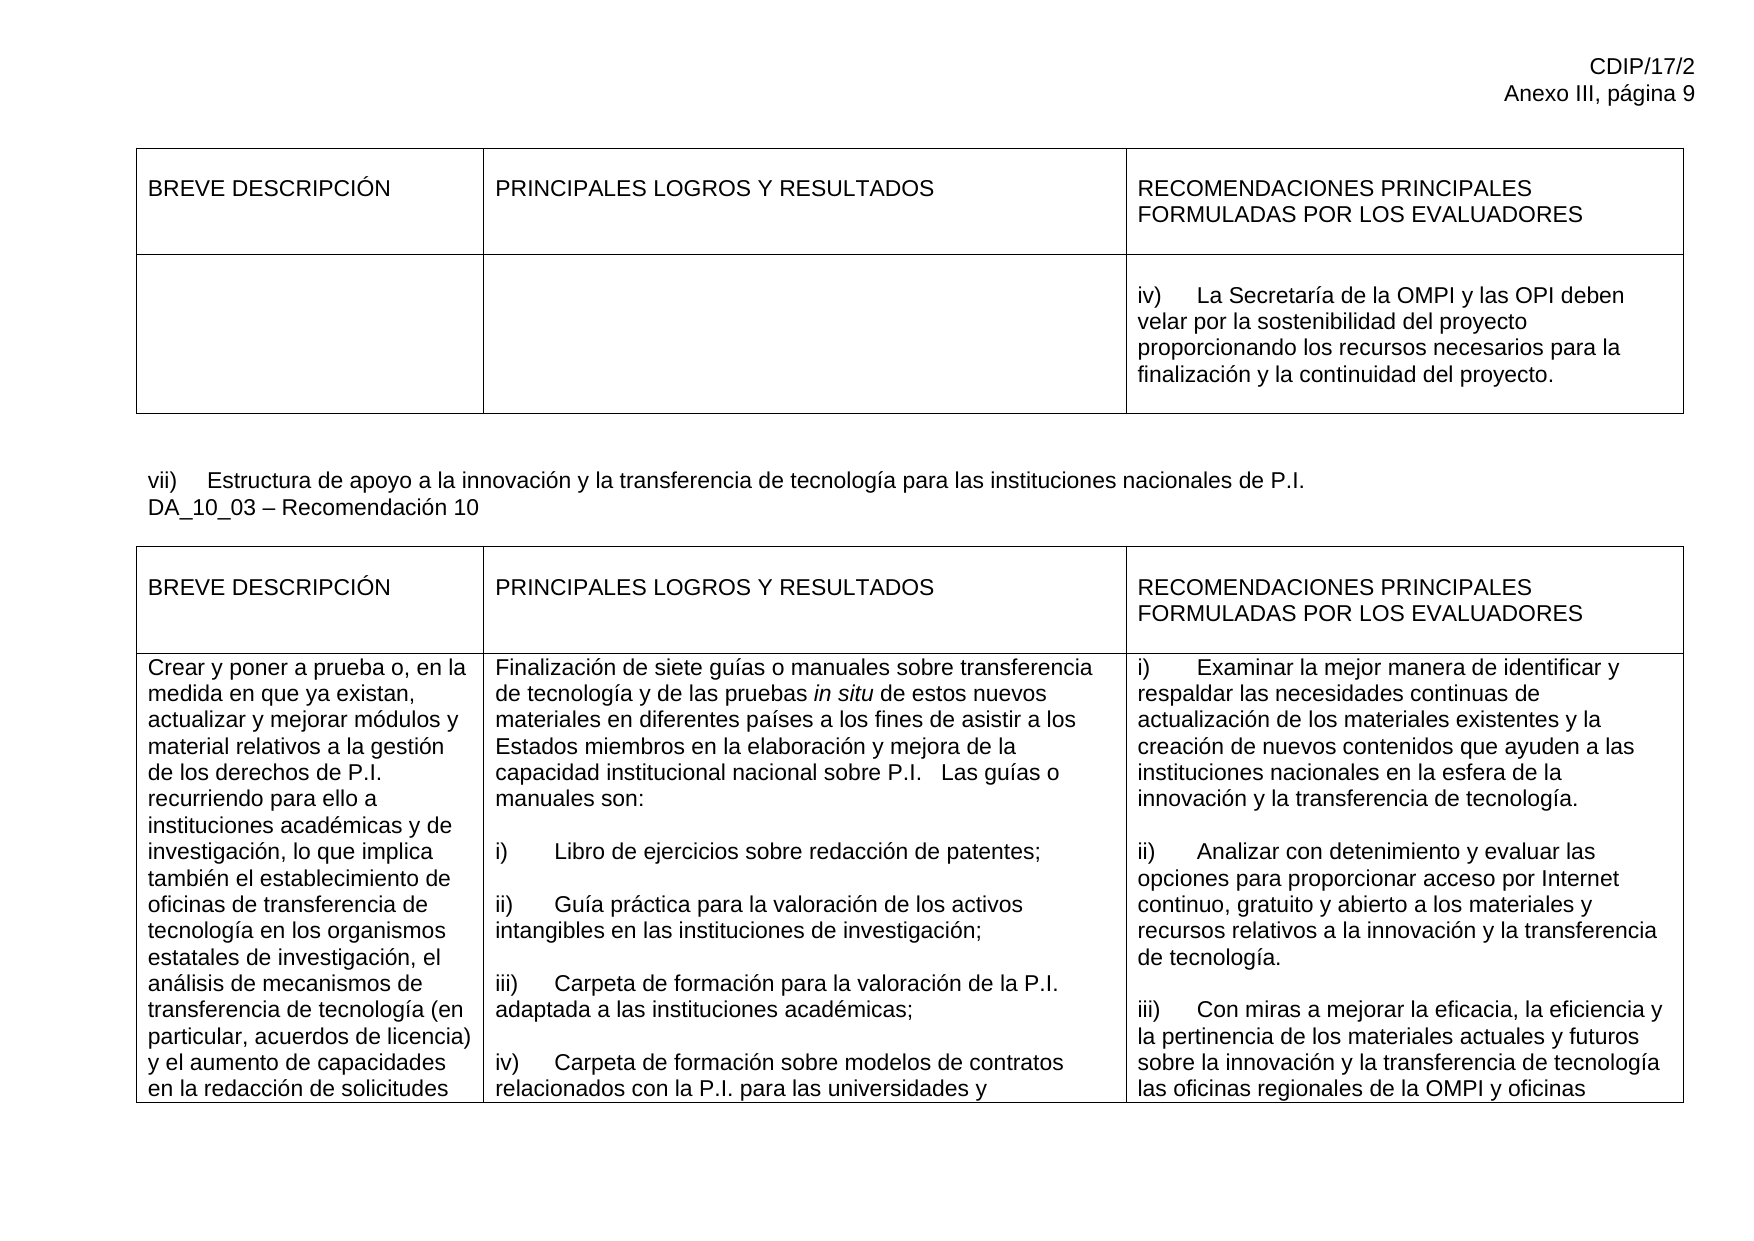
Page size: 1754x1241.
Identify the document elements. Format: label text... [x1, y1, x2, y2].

text DA_10_03 – Recomendación 10 [148, 493, 1695, 520]
table_header PRINCIPALES LOGROS Y RESULTADOS [484, 547, 1126, 653]
text vii) Estructura de apoyo a la innovación y la transferencia de tecnología para las instituciones nacionales de P.I. [148, 467, 1695, 493]
table_header PRINCIPALES LOGROS Y RESULTADOS [484, 149, 1126, 254]
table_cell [1127, 255, 1683, 413]
table_header RECOMENDACIONES PRINCIPALES FORMULADAS POR LOS EVALUADORES [1127, 547, 1683, 653]
table_header BREVE DESCRIPCIÓN [137, 547, 483, 653]
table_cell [137, 255, 483, 413]
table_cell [484, 654, 1126, 1102]
table_header RECOMENDACIONES PRINCIPALES FORMULADAS POR LOS EVALUADORES [1127, 149, 1683, 254]
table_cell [137, 654, 483, 1102]
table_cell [484, 255, 1126, 413]
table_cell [1127, 654, 1683, 1102]
table_header BREVE DESCRIPCIÓN [137, 149, 483, 254]
